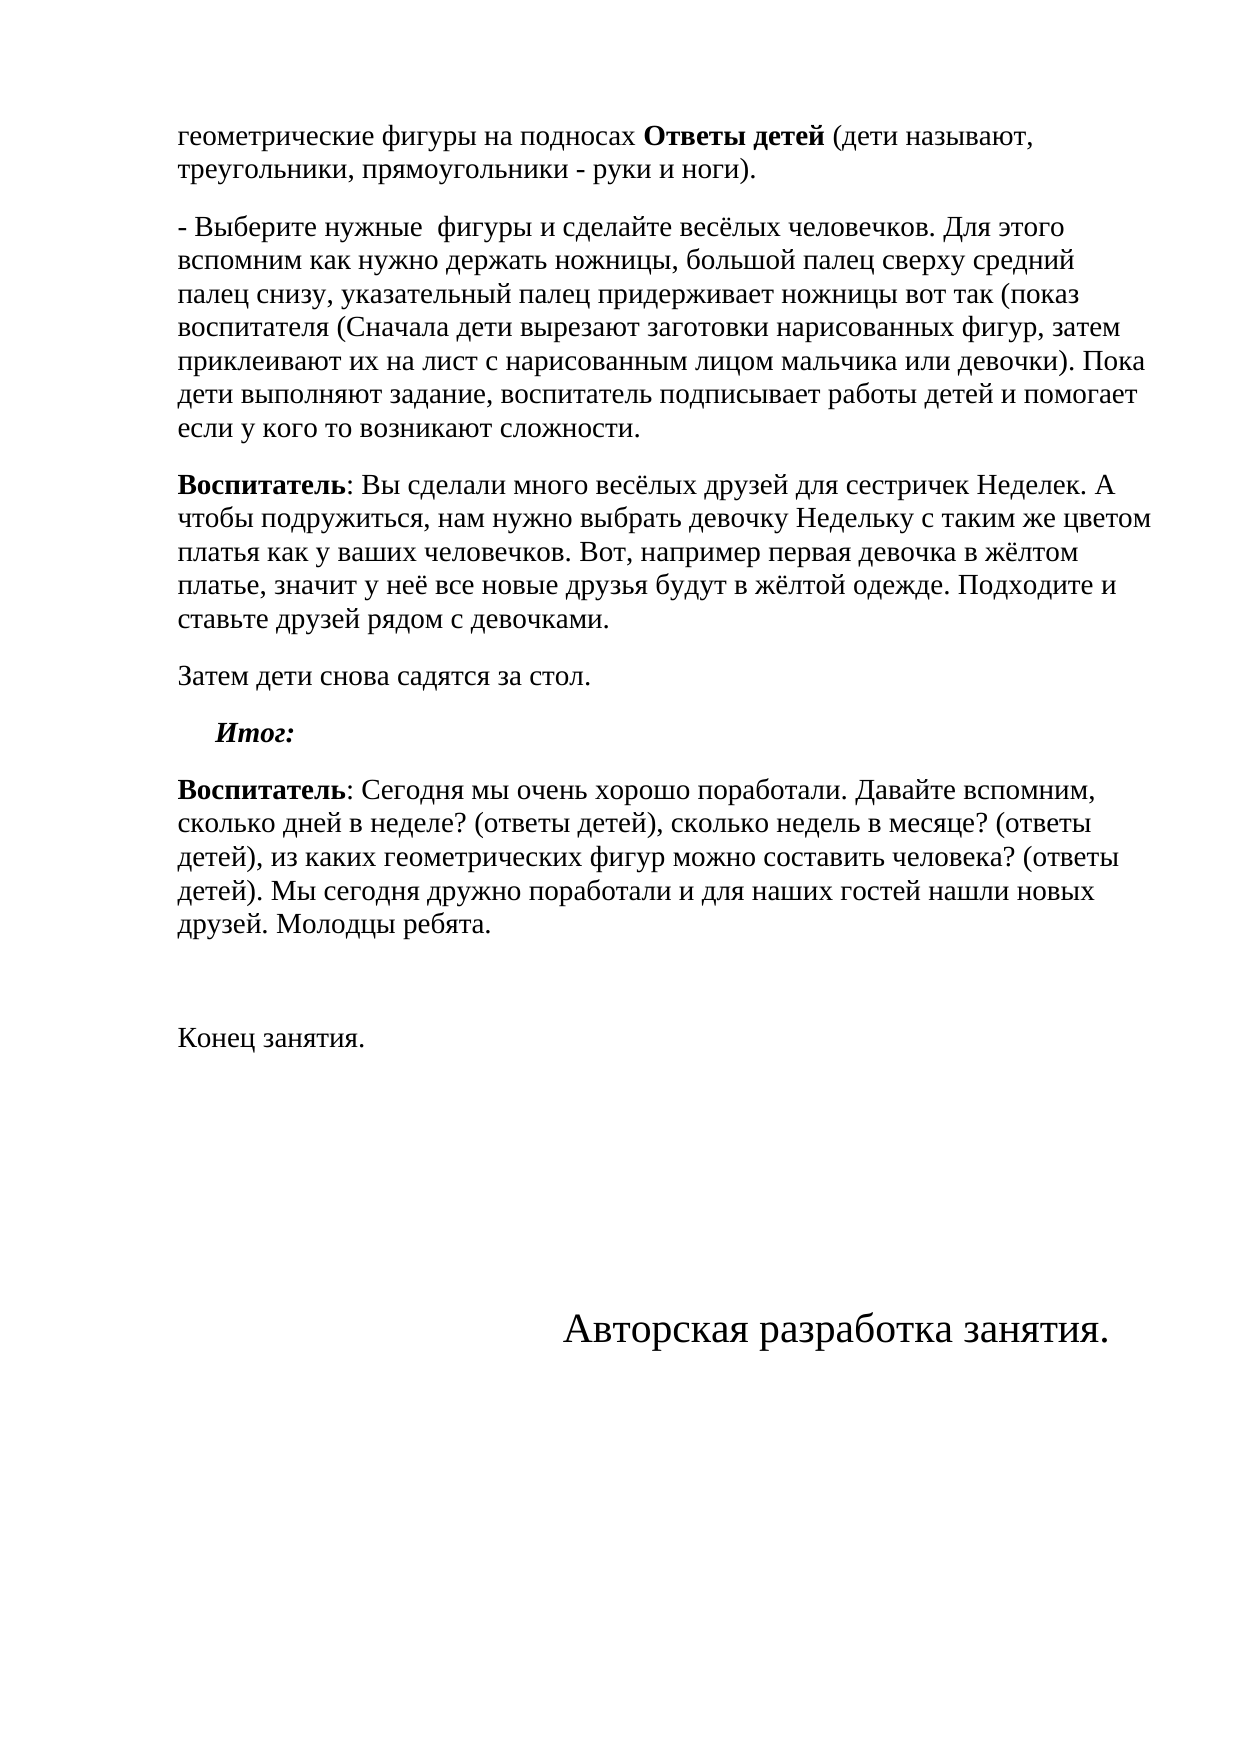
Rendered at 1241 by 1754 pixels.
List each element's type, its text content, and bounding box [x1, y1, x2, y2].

text Затем дети снова садятся за стол. [177, 658, 1152, 692]
text Воспитатель: Сегодня мы очень хорошо поработали. Давайте вспомним, сколько дней в неделе? (ответы детей), сколько недель в месяце? (ответы детей), из каких геометрических фигур можно составить человека? (ответы детей). Мы сегодня дружно поработали и для наших гостей нашли новых друзей. Молодцы ребята. [177, 772, 1152, 940]
text Итог: [215, 715, 1152, 748]
text Авторская разработка занятия. [177, 1303, 1152, 1351]
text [177, 118, 1152, 185]
text Конец занятия. [177, 1020, 1152, 1054]
text Воспитатель: Вы сделали много весёлых друзей для сестричек Неделек. А чтобы подружиться, нам нужно выбрать девочку Недельку с таким же цветом платья как у ваших человечков. Вот, например первая девочка в жёлтом платье, значит у неё все новые друзья будут в жёлтой одежде. Подходите и ставьте друзей рядом с девочками. [177, 467, 1152, 634]
text - Выберите нужные фигуры и сделайте весёлых человечков. Для этого вспомним как нужно держать ножницы, большой палец сверху средний палец снизу, указательный палец придерживает ножницы вот так (показ воспитателя (Сначала дети вырезают заготовки нарисованных фигур, затем приклеивают их на лист с нарисованным лицом мальчика или девочки). Пока дети выполняют задание, воспитатель подписывает работы детей и помогает если у кого то возникают сложности. [177, 209, 1152, 443]
